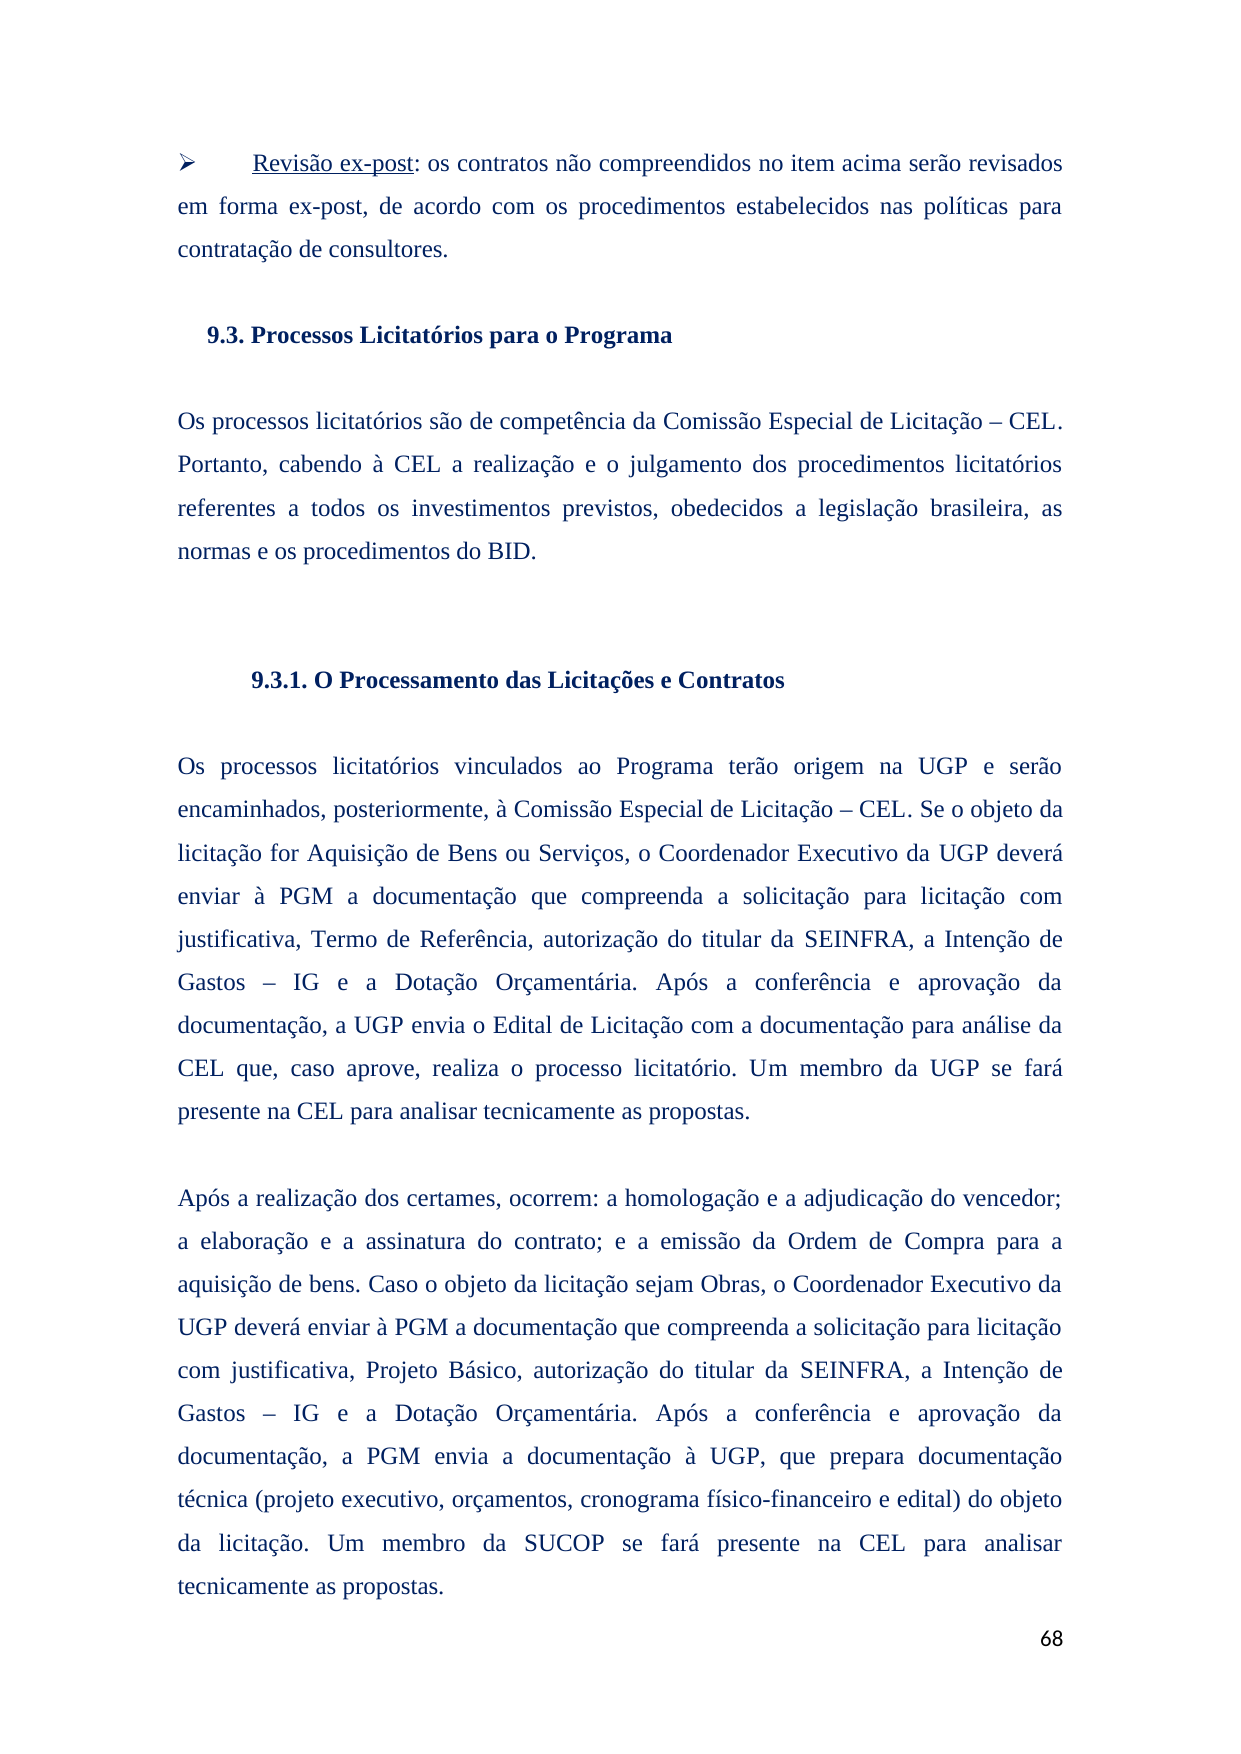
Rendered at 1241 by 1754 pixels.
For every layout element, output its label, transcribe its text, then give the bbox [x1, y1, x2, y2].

list 9.3. Processos Licitatórios para o Programa [177, 320, 1063, 349]
list Revisão ex-post: os contratos não compreendidos no item acima serão revisados em forma ex-post, de acordo com os procedimentos estabelecidos nas políticas para contratação de consultores. [177, 148, 1063, 263]
text Os processos licitatórios vinculados ao Programa terão origem na UGP e serão encaminhados, posteriormente, à Comissão Especial de Licitação – CEL. Se o objeto da licitação for Aquisição de Bens ou Serviços, o Coordenador Executivo da UGP deverá enviar à PGM a documentação que compreenda a solicitação para licitação com justificativa, Termo de Referência, autorização do titular da SEINFRA, a Intenção de Gastos – IG e a Dotação Orçamentária. Após a conferência e aprovação da documentação, a UGP envia o Edital de Licitação com a documentação para análise da CEL que, caso aprove, realiza o processo licitatório. Um membro da UGP se fará presente na CEL para analisar tecnicamente as propostas. [177, 751, 1063, 1125]
text Após a realização dos certames, ocorrem: a homologação e a adjudicação do vencedor; a elaboração e a assinatura do contrato; e a emissão da Ordem de Compra para a aquisição de bens. Caso o objeto da licitação sejam Obras, o Coordenador Executivo da UGP deverá enviar à PGM a documentação que compreenda a solicitação para licitação com justificativa, Projeto Básico, autorização do titular da SEINFRA, a Intenção de Gastos – IG e a Dotação Orçamentária. Após a conferência e aprovação da documentação, a PGM envia a documentação à UGP, que prepara documentação técnica (projeto executivo, orçamentos, cronograma físico-financeiro e edital) do objeto da licitação. Um membro da SUCOP se fará presente na CEL para analisar tecnicamente as propostas. [177, 1183, 1063, 1599]
text Os processos licitatórios são de competência da Comissão Especial de Licitação – CEL. Portanto, cabendo à CEL a realização e o julgamento dos procedimentos licitatórios referentes a todos os investimentos previstos, obedecidos a legislação brasileira, as normas e os procedimentos do BID. [177, 406, 1063, 564]
list 9.3.1. O Processamento das Licitações e Contratos [177, 665, 1063, 694]
